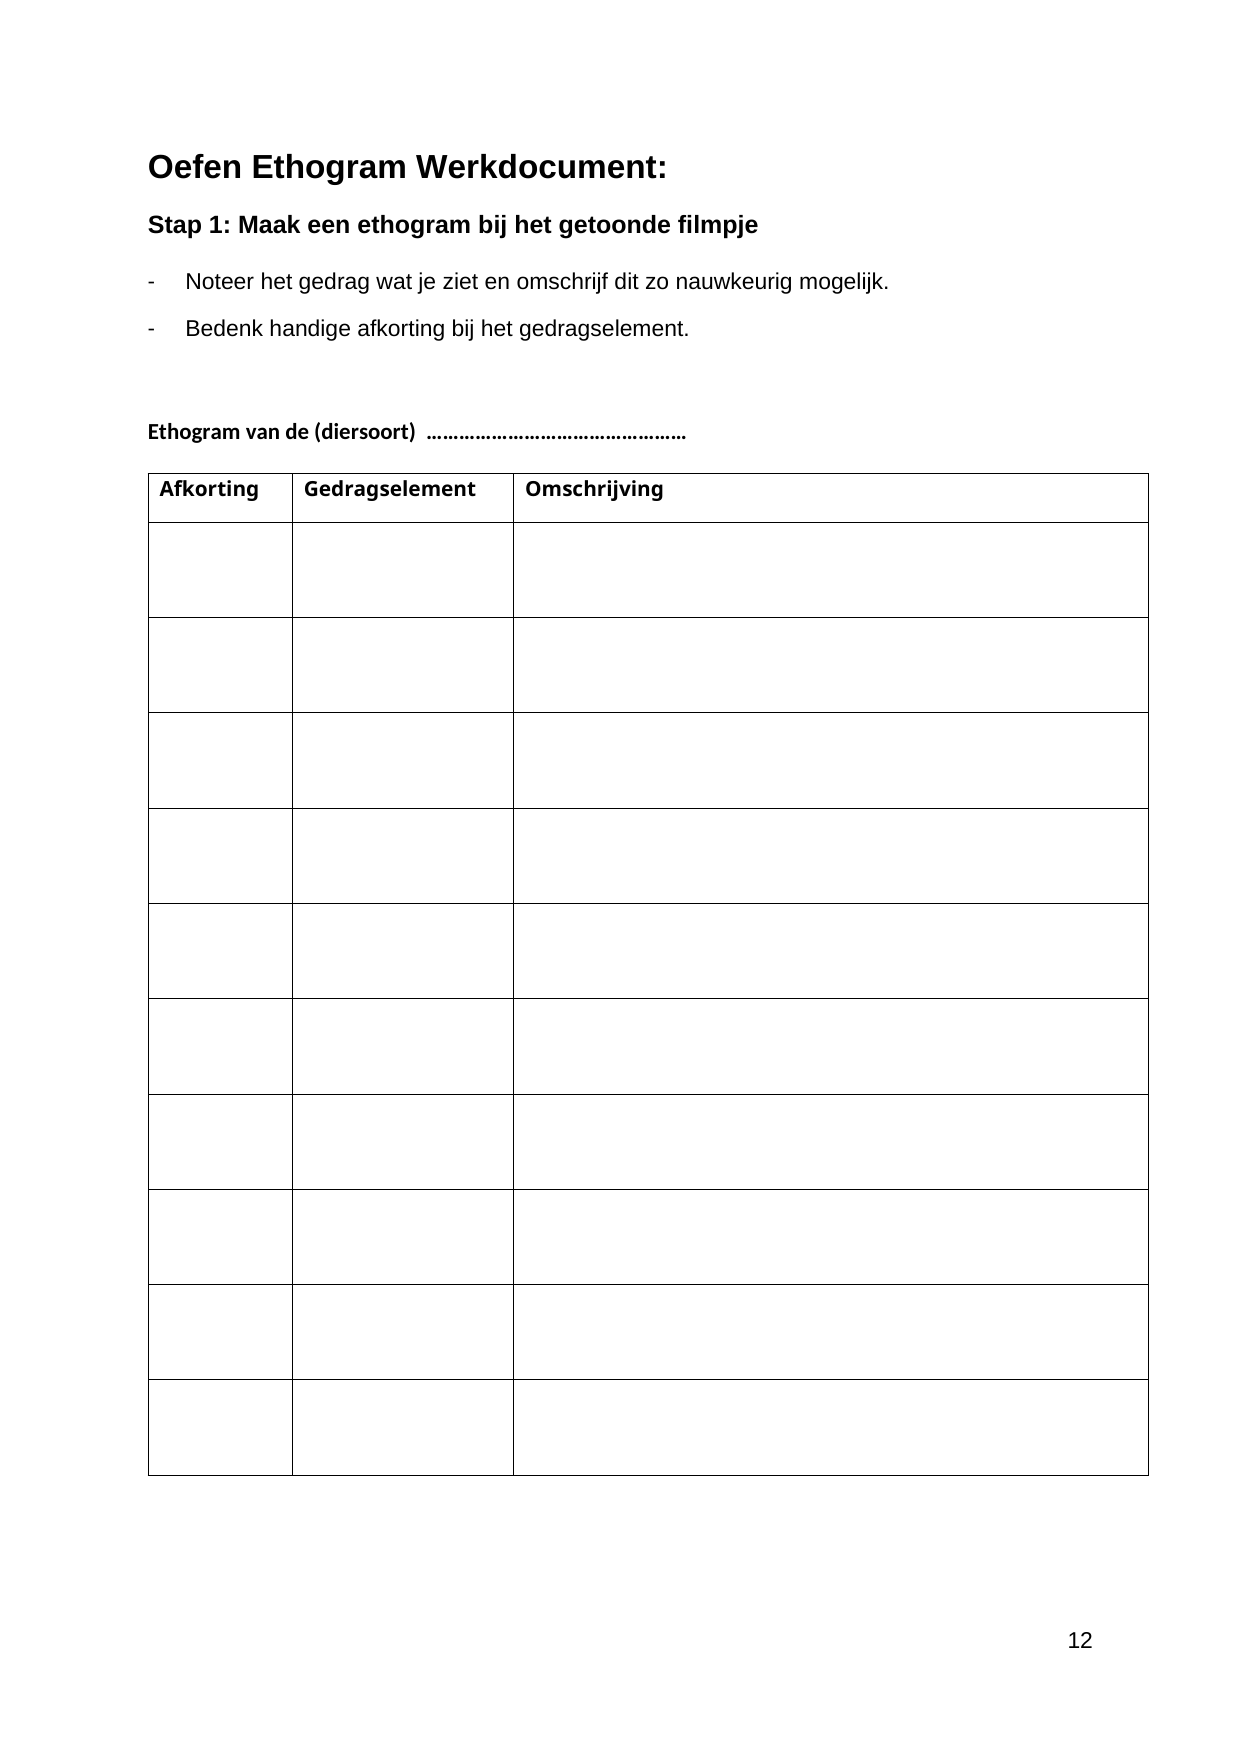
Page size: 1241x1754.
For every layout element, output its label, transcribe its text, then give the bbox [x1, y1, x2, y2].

table_cell [293, 1380, 513, 1475]
table_cell [149, 523, 292, 617]
table_cell [514, 999, 1148, 1093]
table_header Afkorting [149, 474, 292, 522]
text Oefen Ethogram Werkdocument: [148, 148, 1093, 186]
table_cell [149, 1380, 292, 1475]
table_cell [293, 1095, 513, 1189]
list Bedenk handige afkorting bij het gedragselement. [148, 314, 1093, 342]
table_cell [149, 1285, 292, 1379]
table_cell [514, 713, 1148, 807]
table_cell [149, 1095, 292, 1189]
table_header Gedragselement [293, 474, 513, 522]
table_cell [514, 1380, 1148, 1475]
table_cell [514, 904, 1148, 998]
table_cell [514, 1095, 1148, 1189]
table_cell [149, 1190, 292, 1284]
table_cell [293, 713, 513, 807]
table_cell [514, 1190, 1148, 1284]
list Noteer het gedrag wat je ziet en omschrijf dit zo nauwkeurig mogelijk. [148, 267, 1093, 296]
table_cell [293, 999, 513, 1093]
table_cell [514, 1285, 1148, 1379]
text Ethogram van de (diersoort) ………………………………………… [148, 417, 1093, 445]
table_cell [514, 809, 1148, 903]
table_cell [514, 523, 1148, 617]
table_header Omschrijving [514, 474, 1148, 522]
table_cell [149, 904, 292, 998]
table_cell [514, 618, 1148, 712]
table_cell [293, 1285, 513, 1379]
table_cell [293, 1190, 513, 1284]
table_cell [293, 618, 513, 712]
table_cell [149, 999, 292, 1093]
table_cell [293, 523, 513, 617]
table_cell [149, 713, 292, 807]
table_cell [149, 809, 292, 903]
table_cell [293, 809, 513, 903]
table_cell [293, 904, 513, 998]
text Stap 1: Maak een ethogram bij het getoonde filmpje [148, 210, 1093, 239]
table_cell [149, 618, 292, 712]
